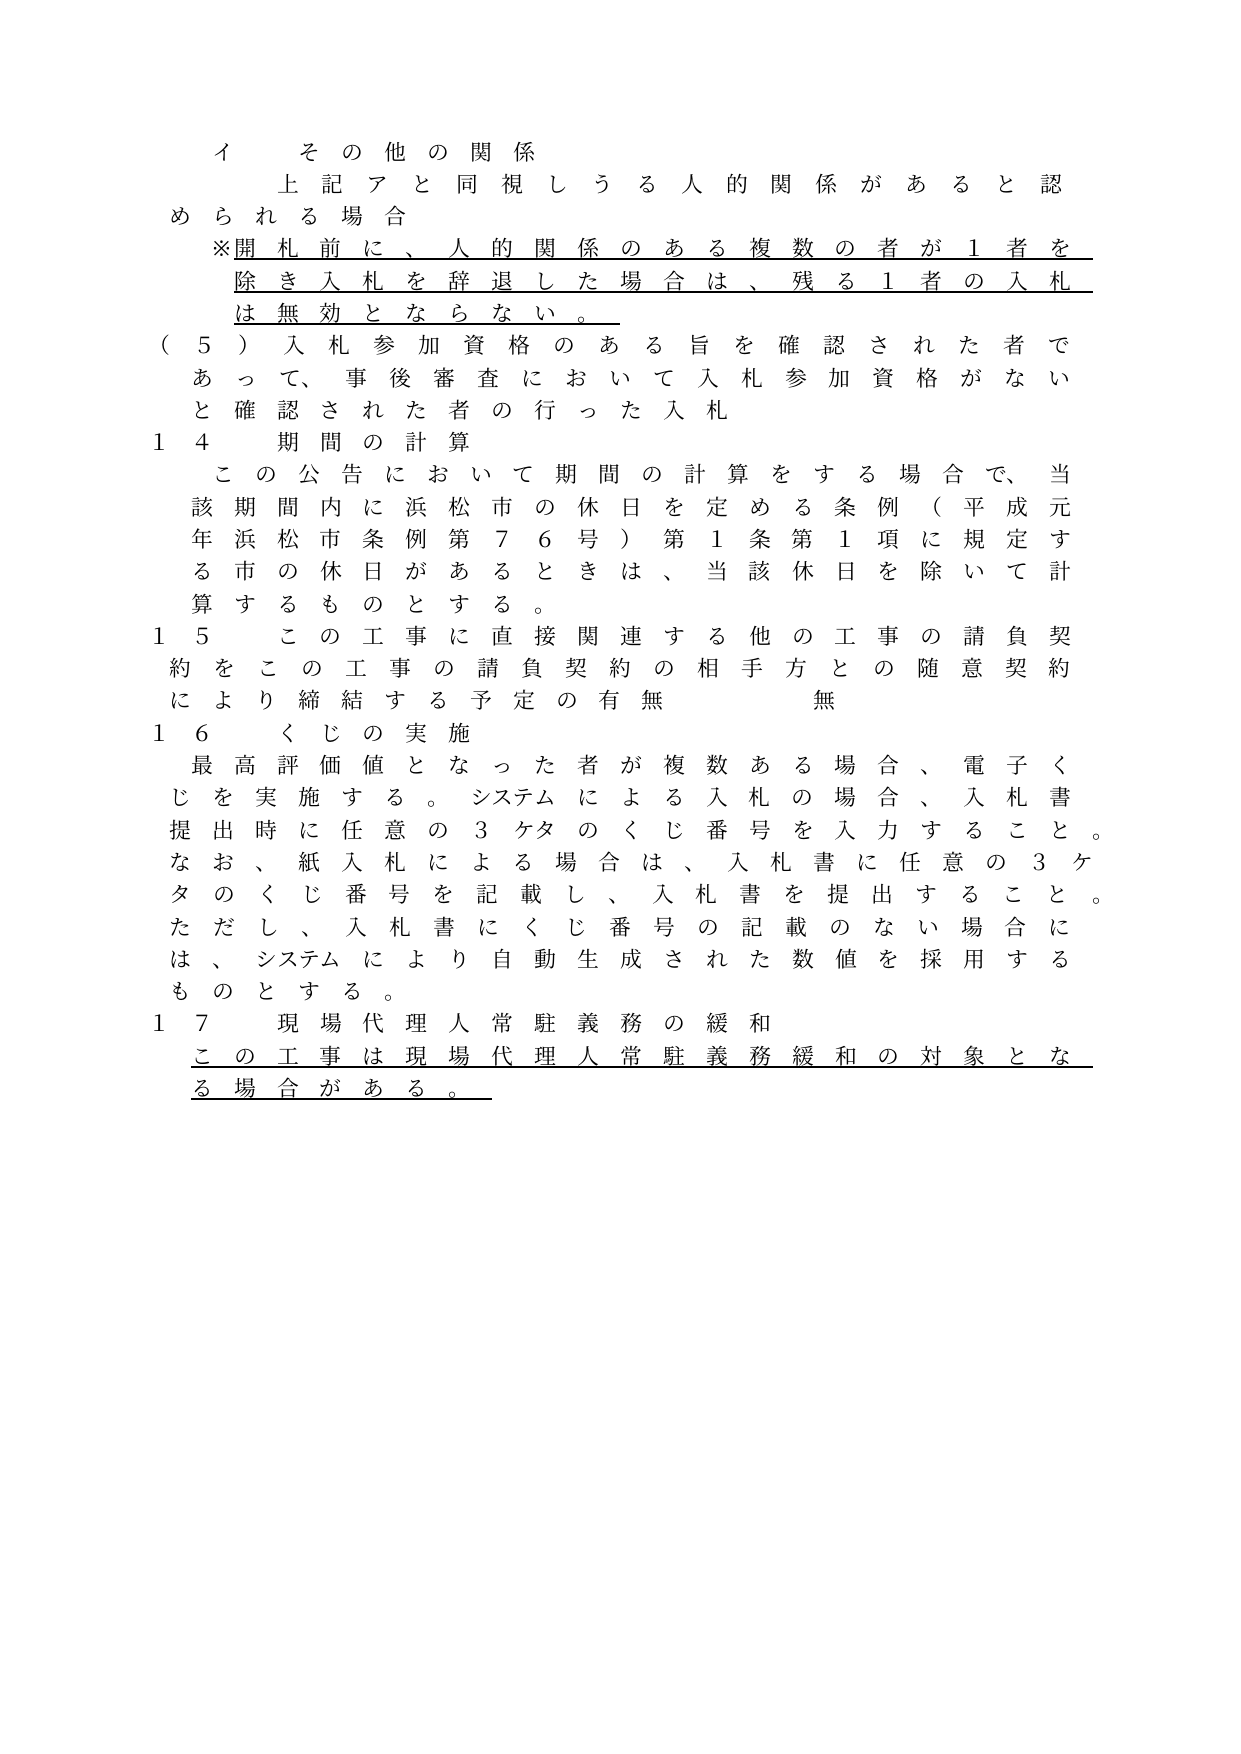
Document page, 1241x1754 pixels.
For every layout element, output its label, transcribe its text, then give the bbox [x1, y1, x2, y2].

text この工事は現場代理人常駐義務緩和の対象となる場合がある。 [191, 1068, 1092, 1103]
text １７ 現場代理人常駐義務の緩和 [148, 1006, 1092, 1038]
text １４ 期間の計算 [148, 425, 1092, 457]
list 上記アと同視しうる人的関係があると認められる場合 [166, 167, 1083, 231]
text この工事は現場代理人常駐義務緩和の対象となる場合がある。 [191, 1038, 1092, 1066]
text イ その他の関係 [212, 134, 1092, 167]
list １５ この工事に直接関連する他の工事の請負契約をこの工事の請負契約の相手方との随意契約により締結する予定の有無 無 [148, 619, 1092, 716]
text １６ くじの実施 [148, 716, 1092, 748]
text ※開札前に、人的関係のある複数の者が１者を除き入札を辞退した場合は、残る１者の入札は無効とならない。 [212, 231, 1092, 328]
text （５）入札参加資格のある旨を確認された者であって、事後審査において入札参加資格がないと確認された者の行った入札 [148, 328, 1092, 425]
text この公告において期間の計算をする場合で、当該期間内に浜松市の休日を定める条例（平成元年浜松市条例第７６号）第１条第１項に規定する市の休日があるときは、当該休日を除いて計算するものとする。 [171, 457, 1092, 619]
text 最高評価値となった者が複数ある場合、電子くじを実施する。システムによる入札の場合、入札書提出時に任意の３ケタのくじ番号を入力すること。なお、紙入札による場合は、入札書に任意の３ケタのくじ番号を記載し、入札書を提出すること。ただし、入札書にくじ番号の記載のない場合には、システムにより自動生成された数値を採用するものとする。 [169, 748, 1092, 1006]
